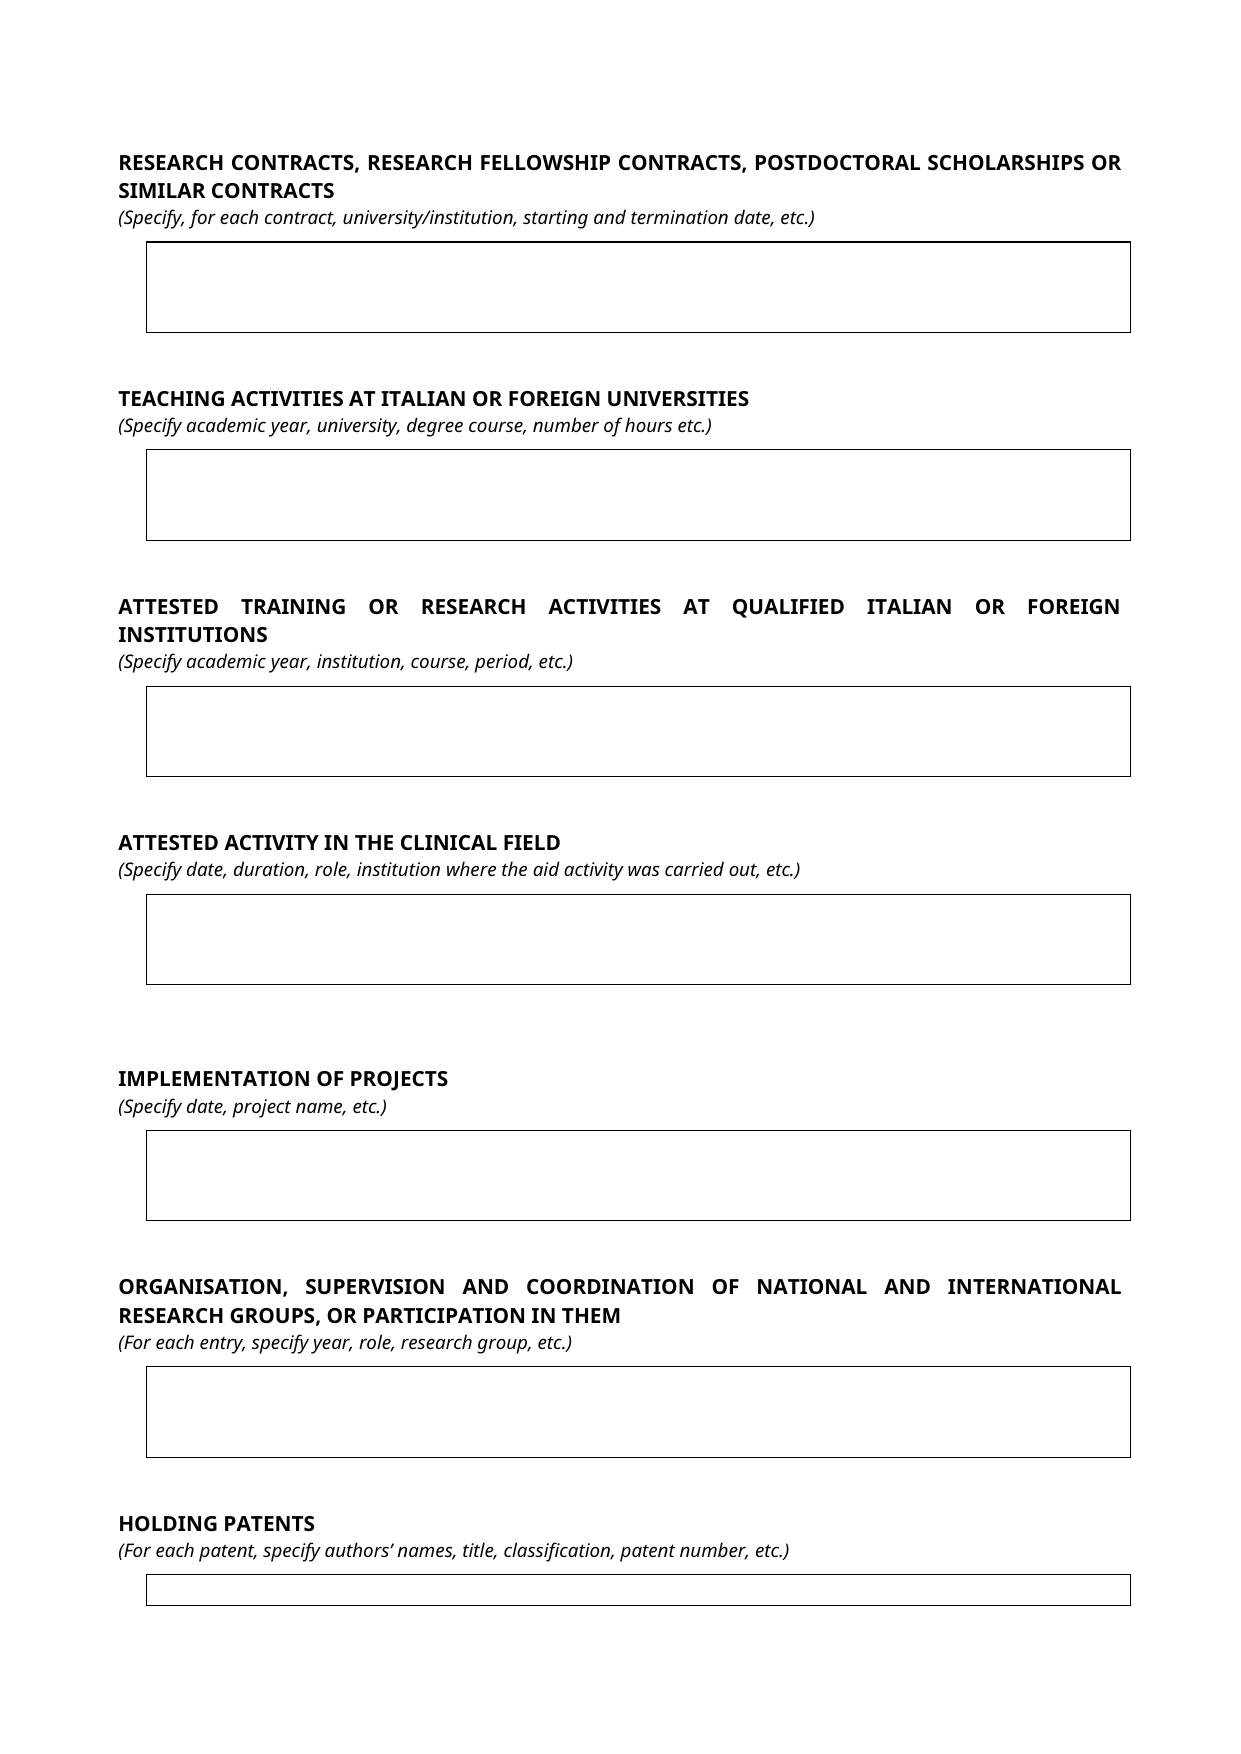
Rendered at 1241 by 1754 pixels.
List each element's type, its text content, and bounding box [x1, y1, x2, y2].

text (Specify date, duration, role, institution where the aid activity was carried out, etc.) [118, 857, 1122, 882]
text ORGANISATION, SUPERVISION AND COORDINATION OF NATIONAL AND INTERNATIONAL RESEARCH GROUPS, OR PARTICIPATION IN THEM [118, 1272, 1122, 1329]
text TEACHING ACTIVITIES AT ITALIAN OR FOREIGN UNIVERSITIES [118, 384, 1122, 412]
text (Specify date, project name, etc.) [118, 1093, 1122, 1118]
text IMPLEMENTATION OF PROJECTS [118, 1064, 1122, 1093]
text (Specify, for each contract, university/institution, starting and termination date, etc.) [118, 204, 1122, 230]
text (For each patent, specify authors’ names, title, classification, patent number, etc.) [118, 1537, 1122, 1563]
text RESEARCH CONTRACTS, RESEARCH FELLOWSHIP CONTRACTS, POSTDOCTORAL SCHOLARSHIPS OR SIMILAR CONTRACTS [118, 148, 1122, 204]
text ATTESTED ACTIVITY IN THE CLINICAL FIELD [118, 828, 1122, 857]
text (Specify academic year, university, degree course, number of hours etc.) [118, 412, 1122, 438]
text ATTESTED TRAINING OR RESEARCH ACTIVITIES AT QUALIFIED ITALIAN OR FOREIGN INSTITUTIONS [118, 592, 1122, 649]
text HOLDING PATENTS [118, 1509, 1122, 1537]
text (Specify academic year, institution, course, period, etc.) [118, 649, 1122, 674]
text (For each entry, specify year, role, research group, etc.) [118, 1329, 1122, 1355]
